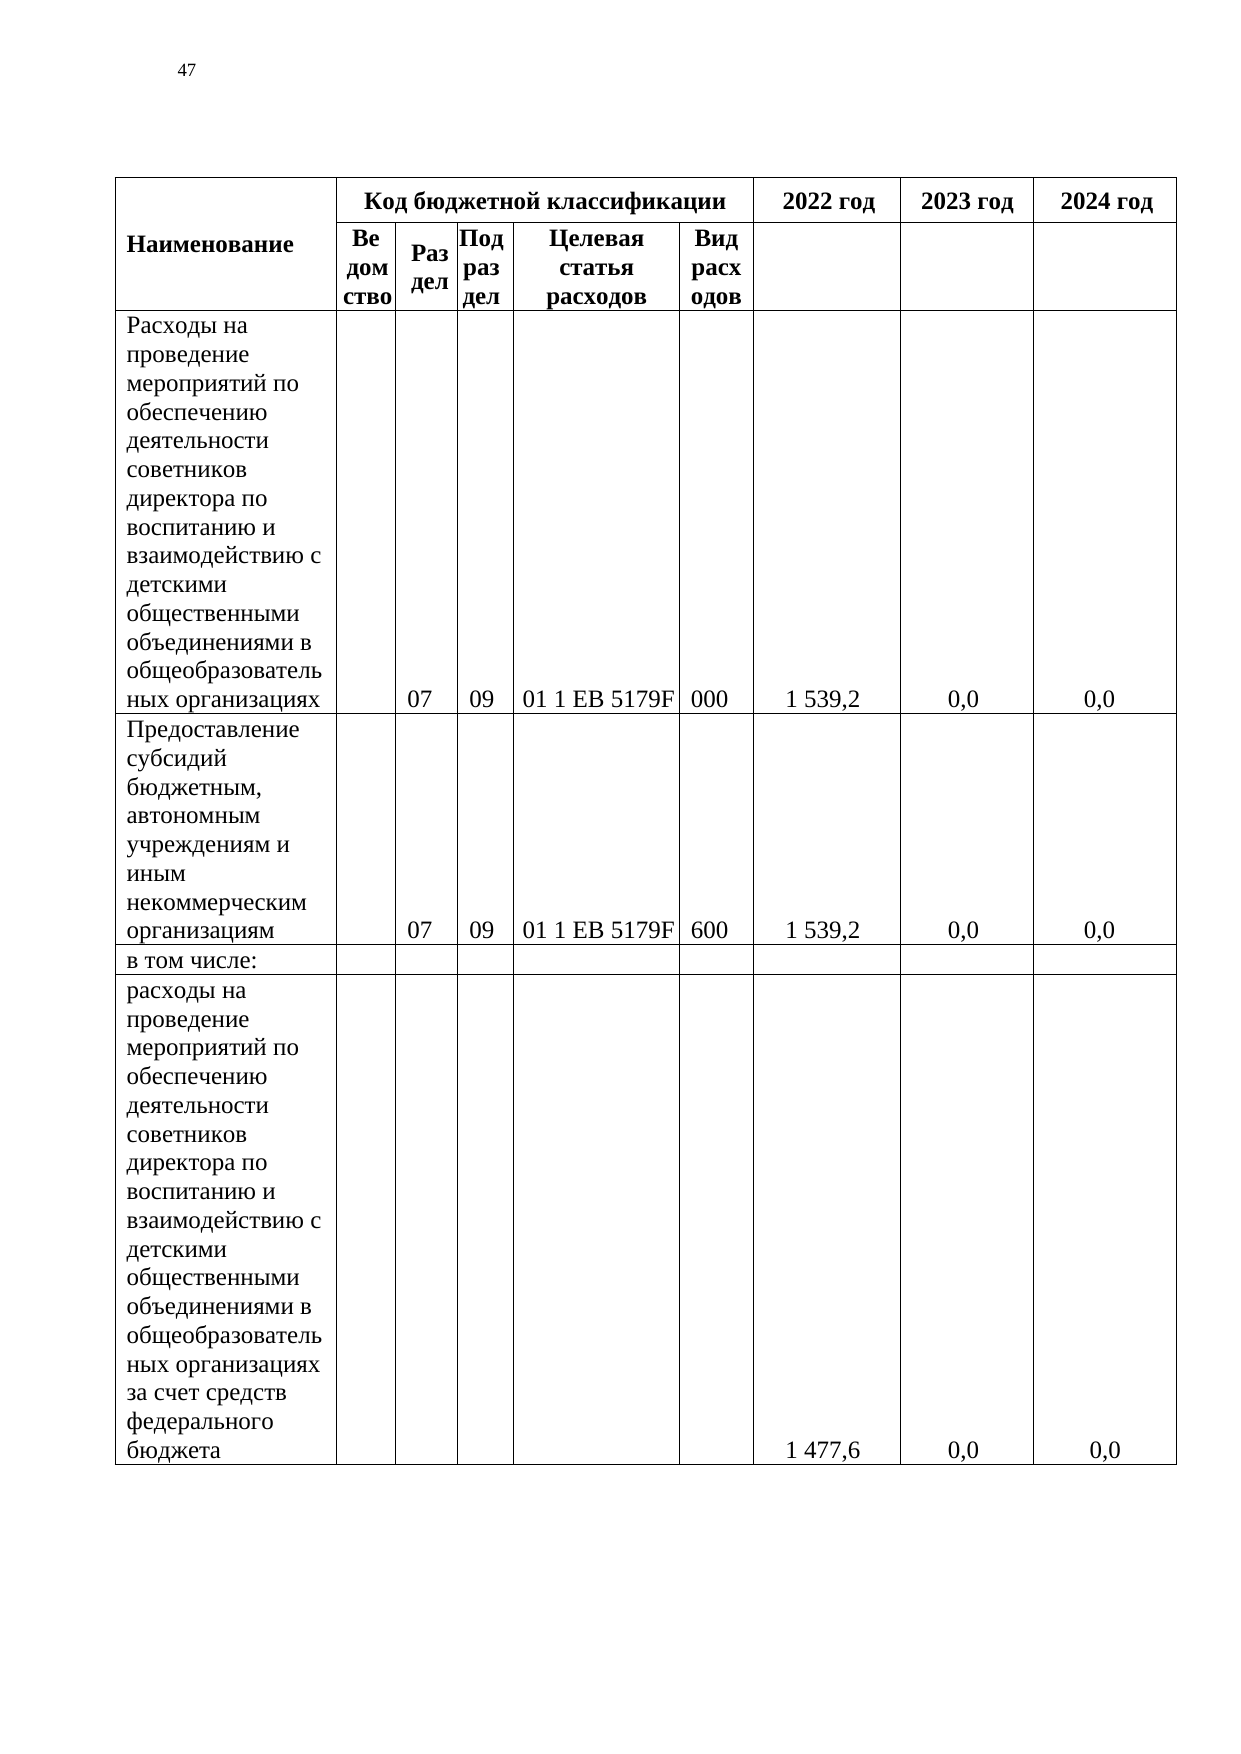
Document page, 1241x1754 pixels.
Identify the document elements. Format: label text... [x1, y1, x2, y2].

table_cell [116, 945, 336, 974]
table_header 2023 год [901, 178, 1033, 222]
table_cell Подраз дел [458, 223, 513, 309]
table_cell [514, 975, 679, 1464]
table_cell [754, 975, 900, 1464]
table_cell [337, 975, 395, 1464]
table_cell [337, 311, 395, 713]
table_header Код бюджетной классификации [337, 178, 753, 222]
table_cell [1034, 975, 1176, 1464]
table_cell [754, 223, 900, 309]
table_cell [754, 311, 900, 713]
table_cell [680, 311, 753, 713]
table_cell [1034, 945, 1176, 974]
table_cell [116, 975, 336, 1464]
table_cell Целевая статья расходов [514, 223, 679, 309]
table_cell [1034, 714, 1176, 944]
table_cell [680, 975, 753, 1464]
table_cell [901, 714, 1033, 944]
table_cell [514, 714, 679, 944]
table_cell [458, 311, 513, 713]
table_header 2022 год [754, 178, 900, 222]
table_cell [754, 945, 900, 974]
table_header 2024 год [1034, 178, 1176, 222]
table_cell Вид расходов [680, 223, 753, 309]
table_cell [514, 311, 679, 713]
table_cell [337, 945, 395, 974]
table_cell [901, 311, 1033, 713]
table_cell Ве дом ство [337, 223, 395, 309]
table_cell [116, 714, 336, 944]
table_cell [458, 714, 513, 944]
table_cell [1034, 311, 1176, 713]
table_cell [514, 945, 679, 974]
table_cell [901, 223, 1033, 309]
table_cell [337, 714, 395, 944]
table_cell [1034, 223, 1176, 309]
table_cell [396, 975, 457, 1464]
table_cell Раз дел [396, 223, 457, 309]
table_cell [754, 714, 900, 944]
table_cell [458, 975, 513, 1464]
table_header Наименование [116, 178, 336, 309]
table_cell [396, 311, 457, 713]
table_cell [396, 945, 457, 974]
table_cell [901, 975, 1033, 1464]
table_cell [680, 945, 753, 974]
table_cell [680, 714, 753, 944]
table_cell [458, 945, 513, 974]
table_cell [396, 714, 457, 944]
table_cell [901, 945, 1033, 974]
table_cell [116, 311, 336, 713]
